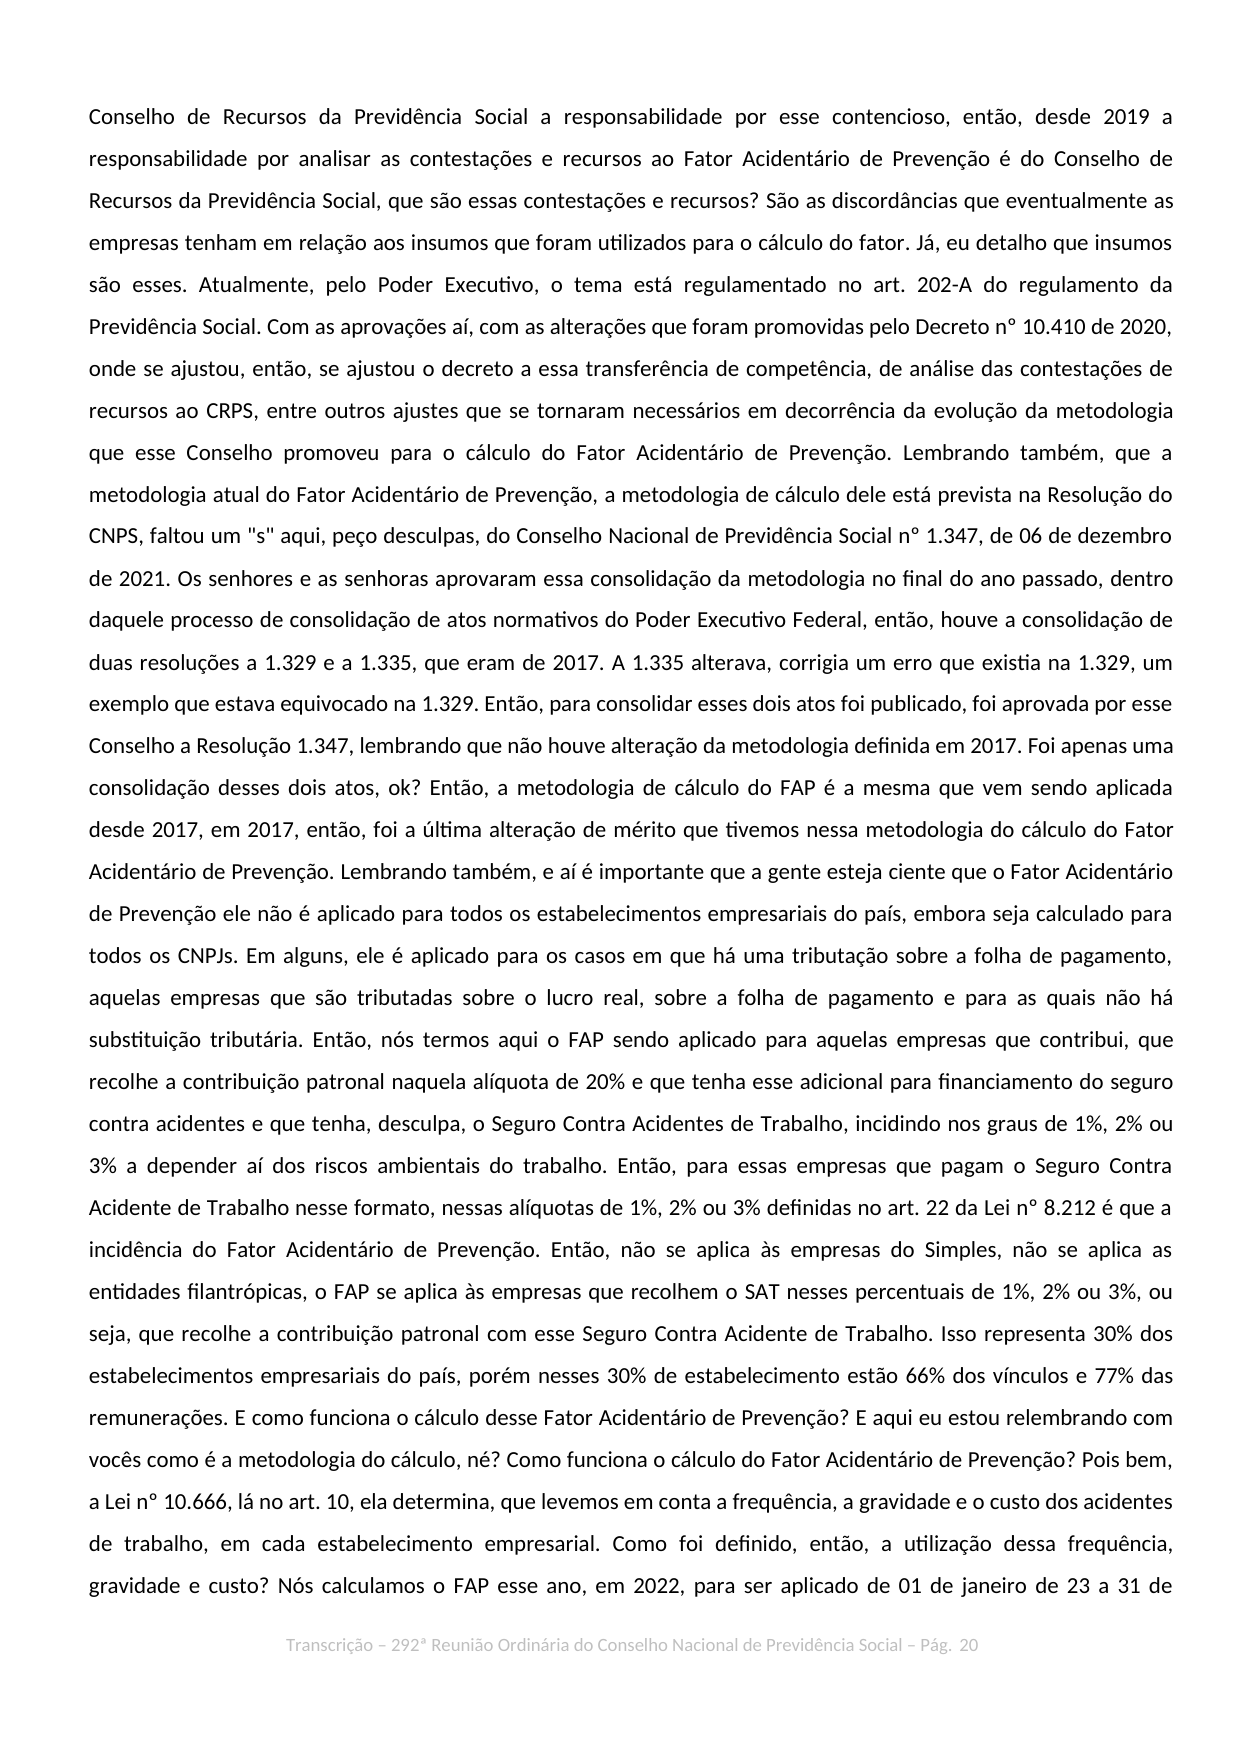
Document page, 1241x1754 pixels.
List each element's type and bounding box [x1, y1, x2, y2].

text [89, 102, 1175, 1599]
